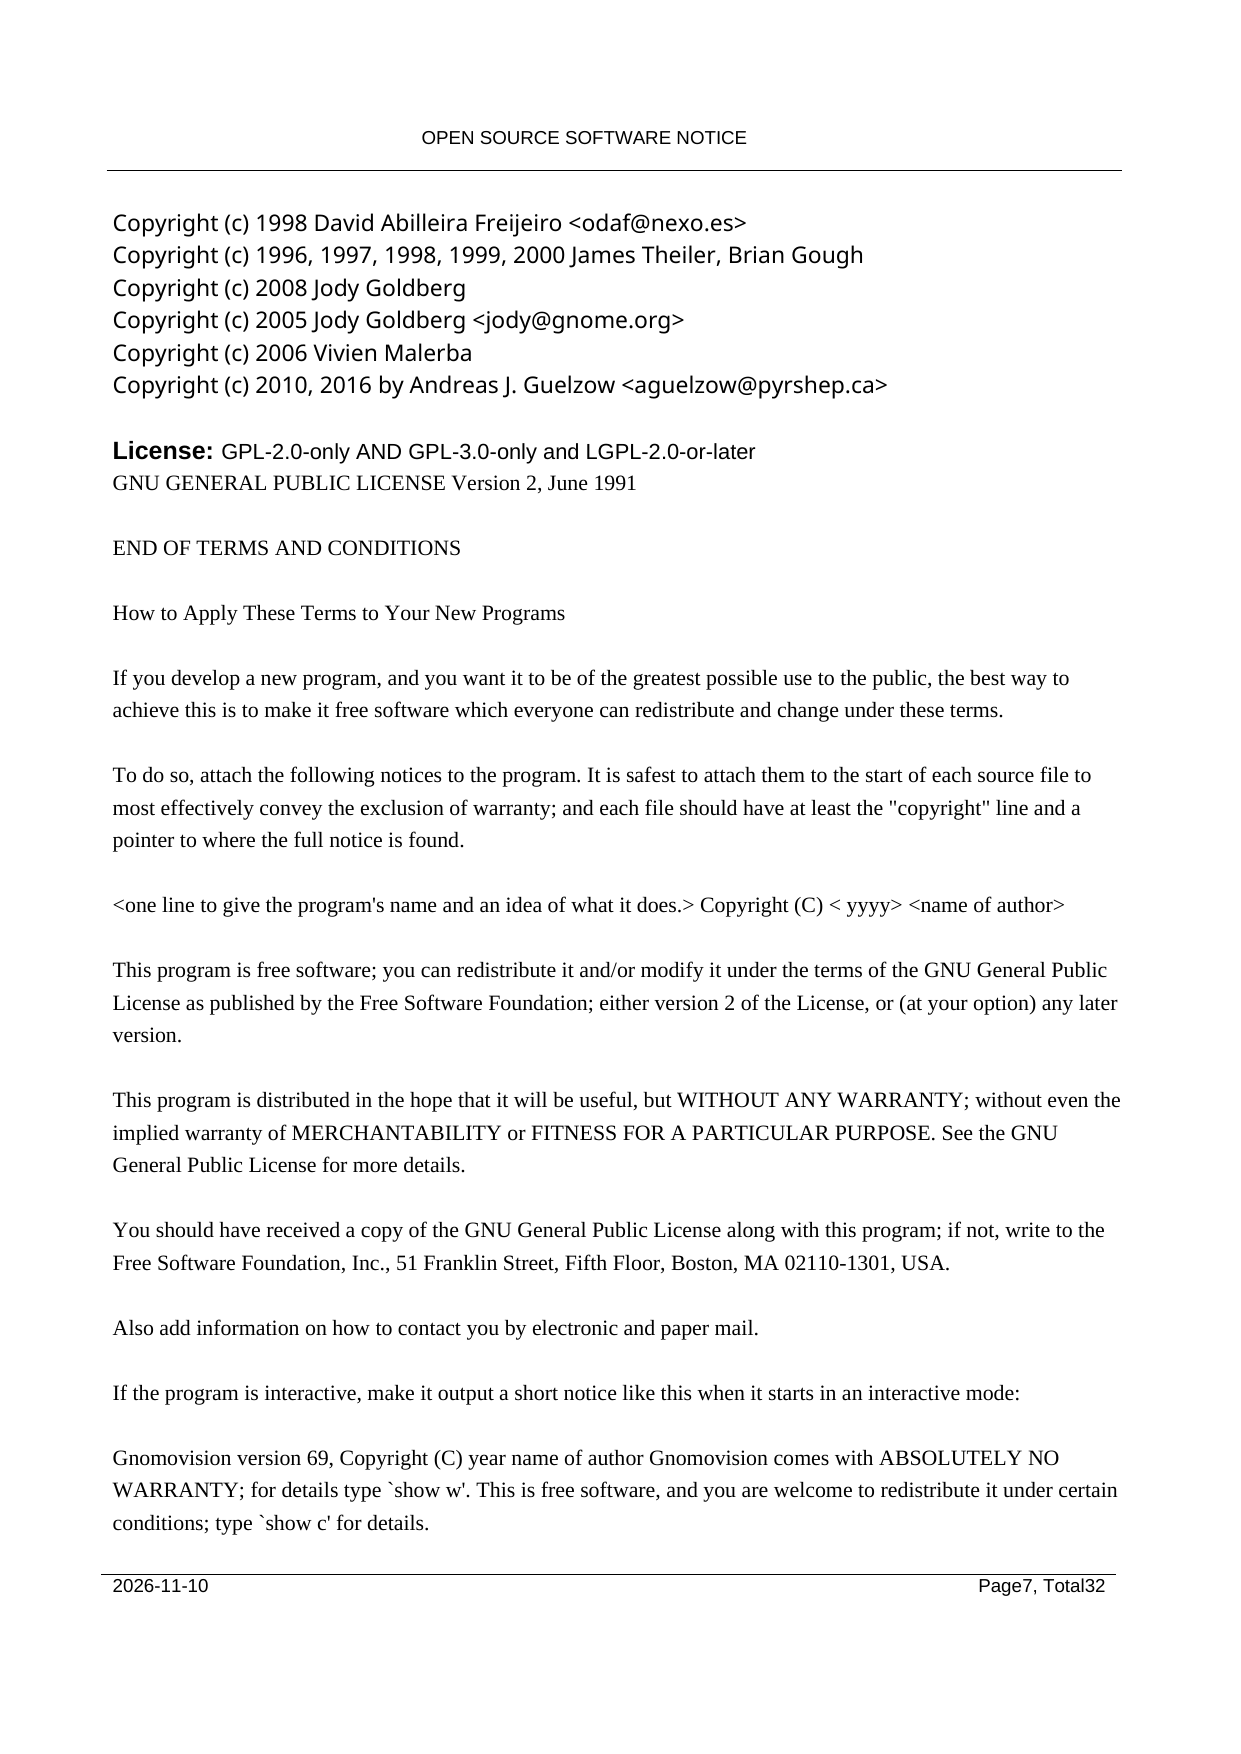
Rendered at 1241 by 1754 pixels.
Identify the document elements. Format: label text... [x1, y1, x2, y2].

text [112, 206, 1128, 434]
text License: GPL-2.0-only AND GPL-3.0-only and LGPL-2.0-or-later [112, 434, 1128, 466]
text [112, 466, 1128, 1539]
